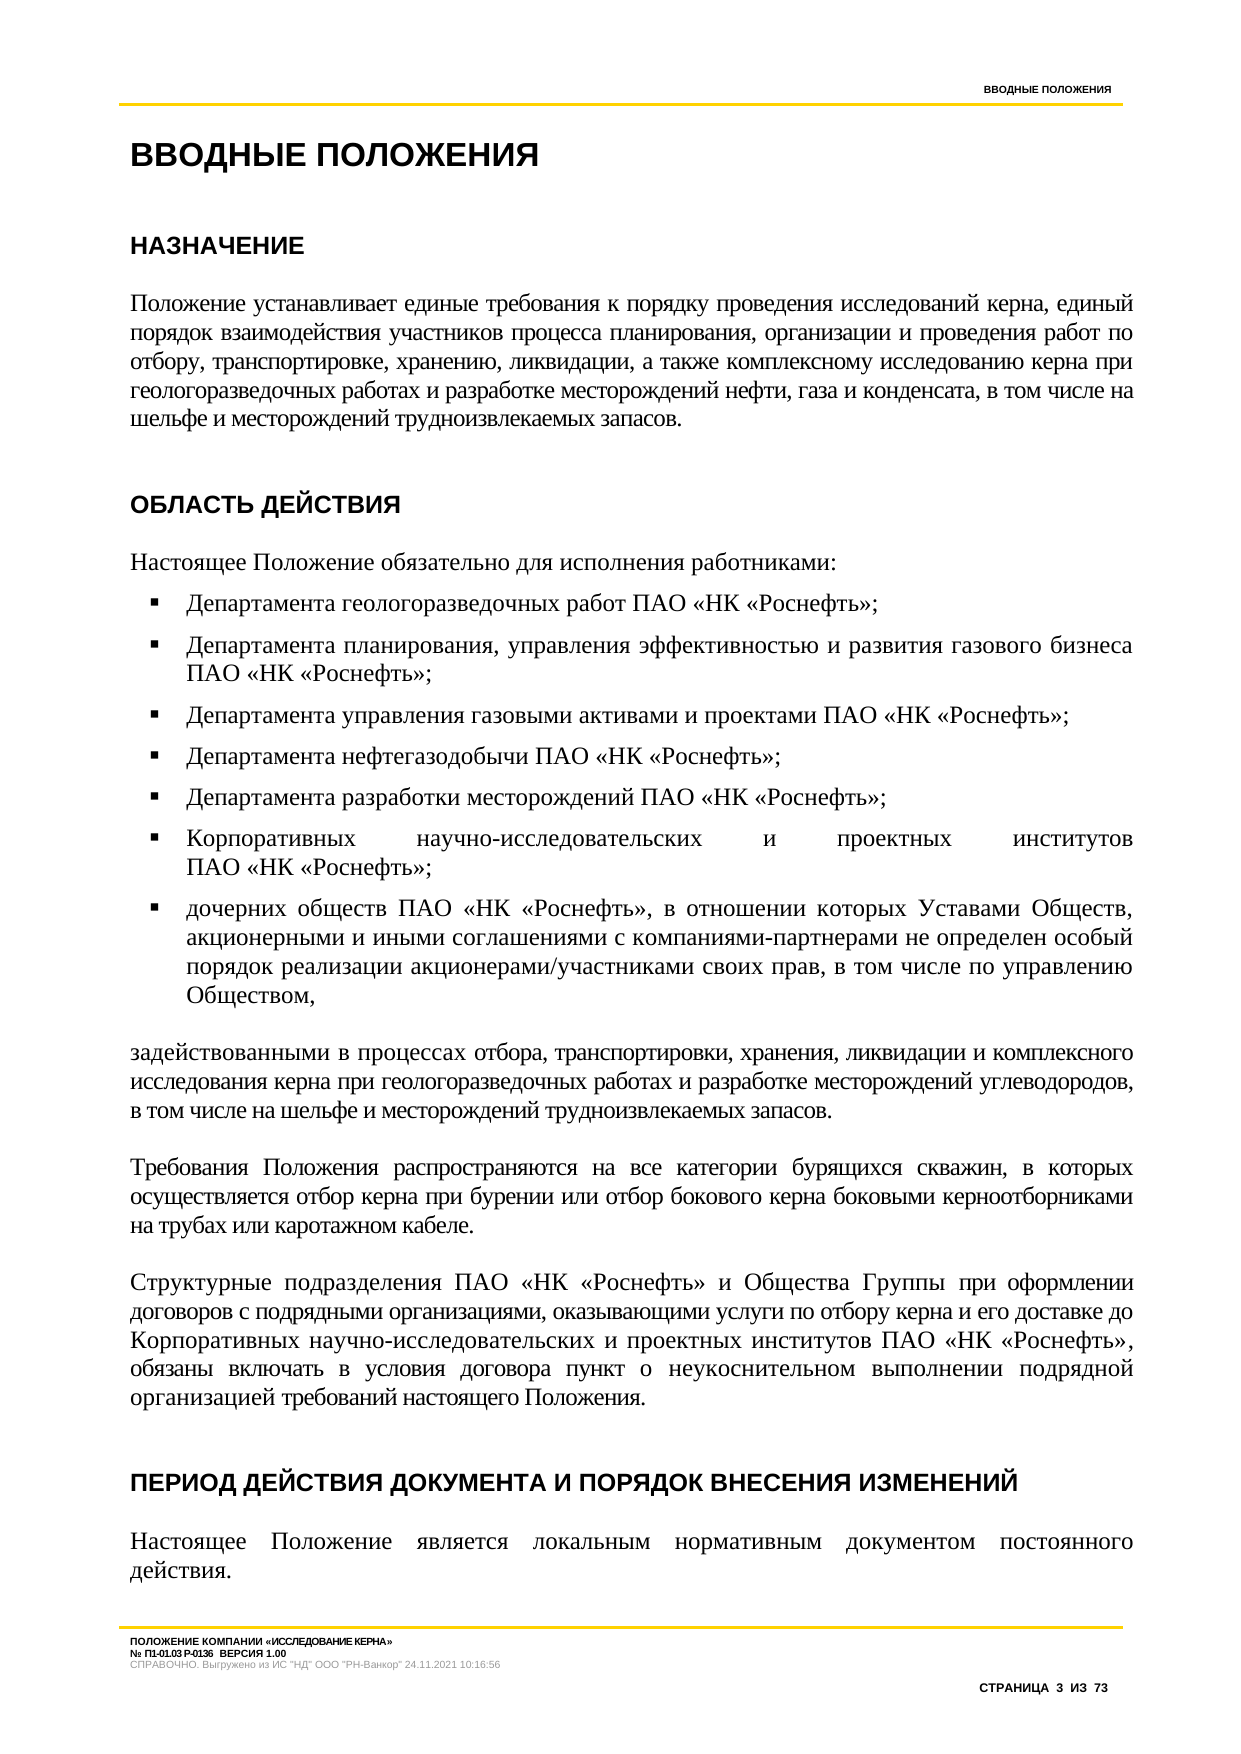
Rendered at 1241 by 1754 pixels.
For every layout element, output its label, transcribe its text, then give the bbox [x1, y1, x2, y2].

list Департамента нефтегазодобычи ПАО «НК «Роснефть»; [149, 741, 1134, 770]
list Департамента геологоразведочных работ ПАО «НК «Роснефть»; [149, 588, 1134, 617]
text НАЗНАЧЕНИЕ [130, 231, 1134, 260]
text ОБЛАСТЬ ДЕЙСТВИЯ [130, 490, 1134, 518]
text Настоящее Положение обязательно для исполнения работниками: [130, 547, 1134, 576]
text ВВОДНЫЕ ПОЛОЖЕНИЯ [130, 135, 1134, 173]
list Департамента планирования, управления эффективностью и развития газового бизнеса ПАО «НК «Роснефть»; [149, 630, 1134, 687]
list Корпоративных научно-исследовательских и проектных институтов ПАО «НК «Роснефть»; [149, 823, 1134, 881]
list Департамента управления газовыми активами и проектами ПАО «НК «Роснефть»; [149, 700, 1134, 728]
text Требования Положения распространяются на все категории бурящихся скважин, в которых осуществляется отбор керна при бурении или отбор бокового керна боковыми керноотборниками на трубах или каротажном кабеле. [130, 1152, 1134, 1238]
text Настоящее Положение является локальным нормативным документом постоянного действия. [130, 1526, 1134, 1583]
list Департамента разработки месторождений ПАО «НК «Роснефть»; [149, 782, 1134, 811]
list дочерних обществ ПАО «НК «Роснефть», в отношении которых Уставами Обществ, акционерными и иными соглашениями с компаниями-партнерами не определен особый порядок реализации акционерами/участниками своих прав, в том числе по управлению Обществом, [149, 893, 1134, 1008]
text Положение устанавливает единые требования к порядку проведения исследований керна, единый порядок взаимодействия участников процесса планирования, организации и проведения работ по отбору, транспортировке, хранению, ликвидации, а также комплексному исследованию керна при геологоразведочных работах и разработке месторождений нефти, газа и конденсата, в том числе на шельфе и месторождений трудноизвлекаемых запасов. [130, 288, 1134, 432]
text ПЕРИОД ДЕЙСТВИЯ ДОКУМЕНТА И ПОРЯДОК ВНЕСЕНИЯ ИЗМЕНЕНИЙ [130, 1468, 1134, 1497]
text задействованными в процессах отбора, транспортировки, хранения, ликвидации и комплексного исследования керна при геологоразведочных работах и разработке месторождений углеводородов, в том числе на шельфе и месторождений трудноизвлекаемых запасов. [130, 1037, 1134, 1123]
text Структурные подразделения ПАО «НК «Роснефть» и Общества Группы при оформлении договоров с подрядными организациями, оказывающими услуги по отбору керна и его доставке до Корпоративных научно-исследовательских и проектных институтов ПАО «НК «Роснефть», обязаны включать в условия договора пункт о неукоснительном выполнении подрядной организацией требований настоящего Положения. [130, 1267, 1134, 1411]
